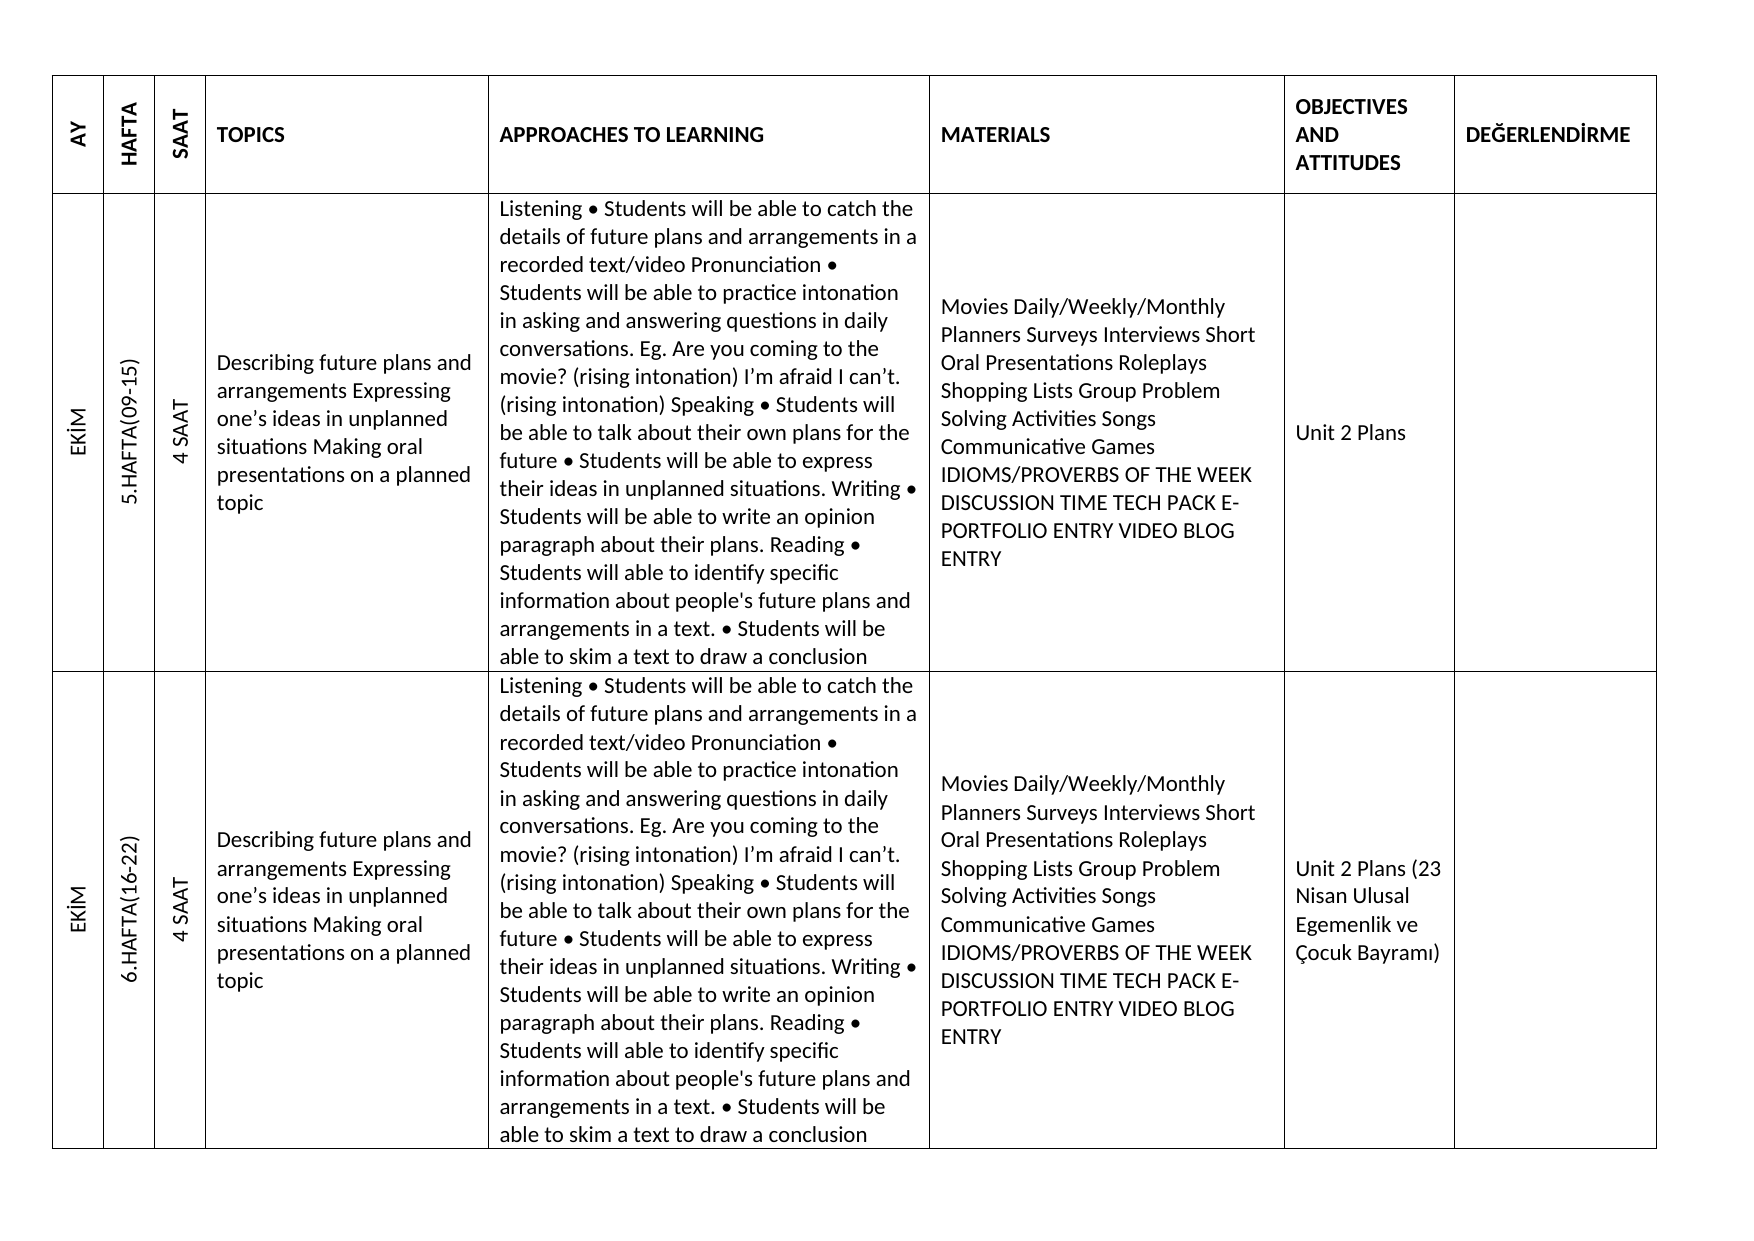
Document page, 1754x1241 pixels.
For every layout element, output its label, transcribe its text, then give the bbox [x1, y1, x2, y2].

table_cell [489, 672, 929, 1148]
table_cell Unit 2 Plans [1285, 194, 1454, 671]
table_header DEĞERLENDİRME [1455, 76, 1656, 193]
table_cell [1455, 194, 1656, 671]
table_header AY [53, 76, 103, 193]
table_cell Unit 2 Plans (23 Nisan Ulusal Egemenlik ve Çocuk Bayramı) [1285, 672, 1454, 1148]
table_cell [489, 194, 929, 671]
table_header OBJECTIVES AND ATTITUDES [1285, 76, 1454, 193]
table_header SAAT [155, 76, 205, 193]
table_cell 4 SAAT [155, 194, 205, 671]
table_cell Describing future plans and arrangements Expressing one’s ideas in unplanned situations Making oral presentations on a planned topic [206, 672, 488, 1148]
table_header APPROACHES TO LEARNING [489, 76, 929, 193]
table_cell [930, 672, 1284, 1148]
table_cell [206, 194, 488, 671]
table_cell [930, 194, 1284, 671]
table_cell 5.HAFTA(09-15) [104, 194, 154, 671]
table_cell EKİM [53, 672, 103, 1148]
table_header MATERIALS [930, 76, 1284, 193]
table_cell EKİM [53, 194, 103, 671]
table_header TOPICS [206, 76, 488, 193]
table_cell 6.HAFTA(16-22) [104, 672, 154, 1148]
table_cell 4 SAAT [155, 672, 205, 1148]
table_cell [1455, 672, 1656, 1148]
table_header HAFTA [104, 76, 154, 193]
